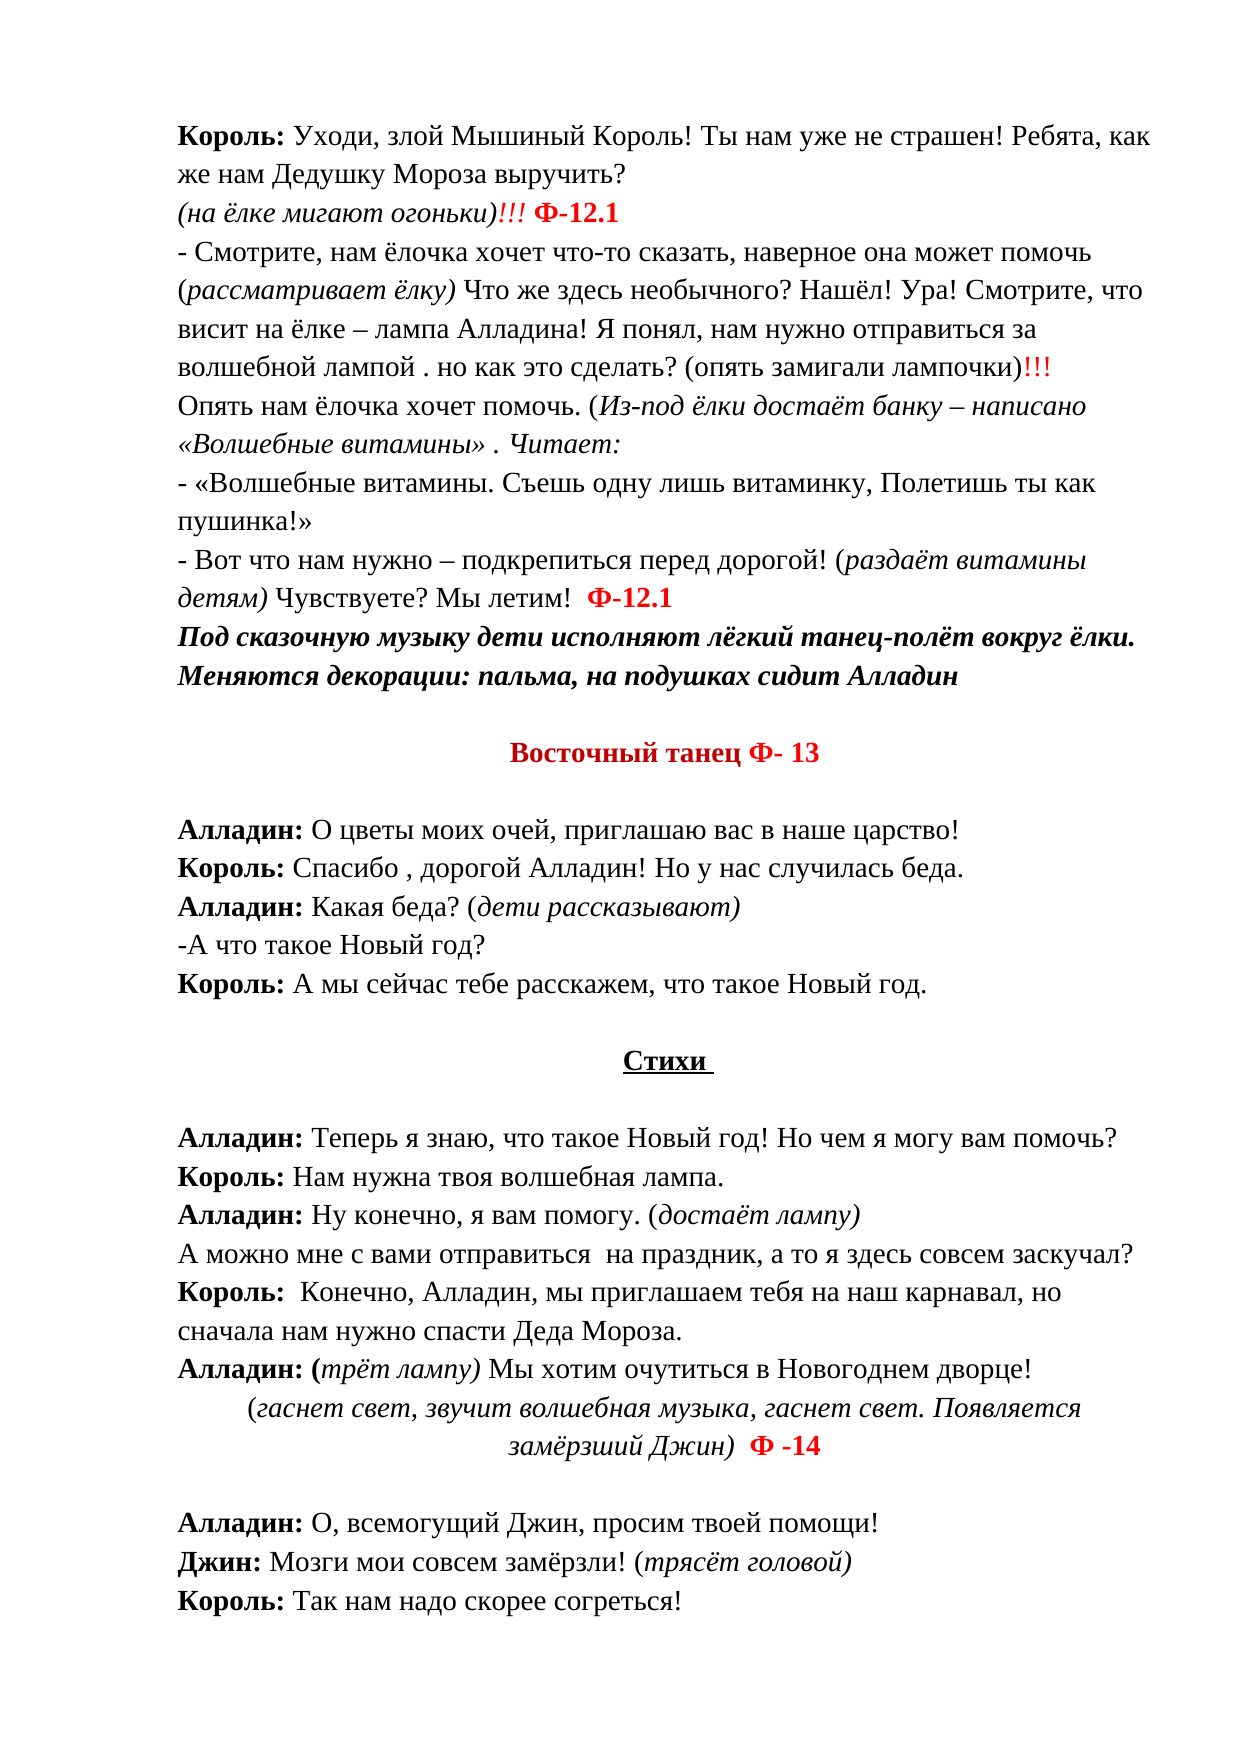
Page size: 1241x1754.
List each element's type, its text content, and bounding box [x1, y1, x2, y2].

text - Смотрите, нам ёлочка хочет что-то сказать, наверное она может помочь (рассматривает ёлку) Что же здесь необычного? Нашёл! Ура! Смотрите, что висит на ёлке – лампа Алладина! Я понял, нам нужно отправиться за волшебной лампой . но как это сделать? (опять замигали лампочки)!!! [177, 234, 1152, 383]
text Восточный танец Ф- 13 [177, 735, 1152, 768]
text Опять нам ёлочка хочет помочь. (Из-под ёлки достаёт банку – написано «Волшебные витамины» . Читает: [177, 388, 1152, 460]
text Алладин: (трёт лампу) Мы хотим очутиться в Новогоднем дворце! [177, 1351, 1152, 1385]
text -А что такое Новый год? [177, 927, 1152, 961]
text Алладин: О, всемогущий Джин, просим твоей помощи! [177, 1506, 1152, 1539]
text Алладин: Какая беда? (дети рассказывают) [177, 889, 1152, 922]
text (на ёлке мигают огоньки)!!! Ф-12.1 [177, 195, 1152, 229]
text Джин: Мозги мои совсем замёрзли! (трясёт головой) [177, 1544, 1152, 1578]
text Король: Уходи, злой Мышиный Король! Ты нам уже не страшен! Ребята, как же нам Дедушку Мороза выручить? [177, 118, 1152, 190]
text (гаснет свет, звучит волшебная музыка, гаснет свет. Появляется замёрзший Джин) Ф -14 [177, 1390, 1152, 1462]
text - «Волшебные витамины. Съешь одну лишь витаминку, Полетишь ты как пушинка!» [177, 465, 1152, 537]
text Король: Так нам надо скорее согреться! [177, 1583, 1152, 1616]
text Король: А мы сейчас тебе расскажем, что такое Новый год. [177, 966, 1152, 999]
text Алладин: Теперь я знаю, что такое Новый год! Но чем я могу вам помочь? [177, 1120, 1152, 1154]
text Алладин: Ну конечно, я вам помогу. (достаёт лампу) [177, 1197, 1152, 1231]
text Стихи [177, 1043, 1152, 1077]
text Король: Спасибо , дорогой Алладин! Но у нас случилась беда. [177, 850, 1152, 884]
text А можно мне с вами отправиться на праздник, а то я здесь совсем заскучал? [177, 1236, 1152, 1269]
text - Вот что нам нужно – подкрепиться перед дорогой! (раздаёт витамины детям) Чувствуете? Мы летим! Ф-12.1 [177, 542, 1152, 614]
text Король: Нам нужна твоя волшебная лампа. [177, 1159, 1152, 1192]
text Алладин: О цветы моих очей, приглашаю вас в наше царство! [177, 812, 1152, 845]
text Под сказочную музыку дети исполняют лёгкий танец-полёт вокруг ёлки. Меняются декорации: пальма, на подушках сидит Алладин [177, 619, 1152, 691]
text Король: Конечно, Алладин, мы приглашаем тебя на наш карнавал, но сначала нам нужно спасти Деда Мороза. [177, 1274, 1152, 1346]
